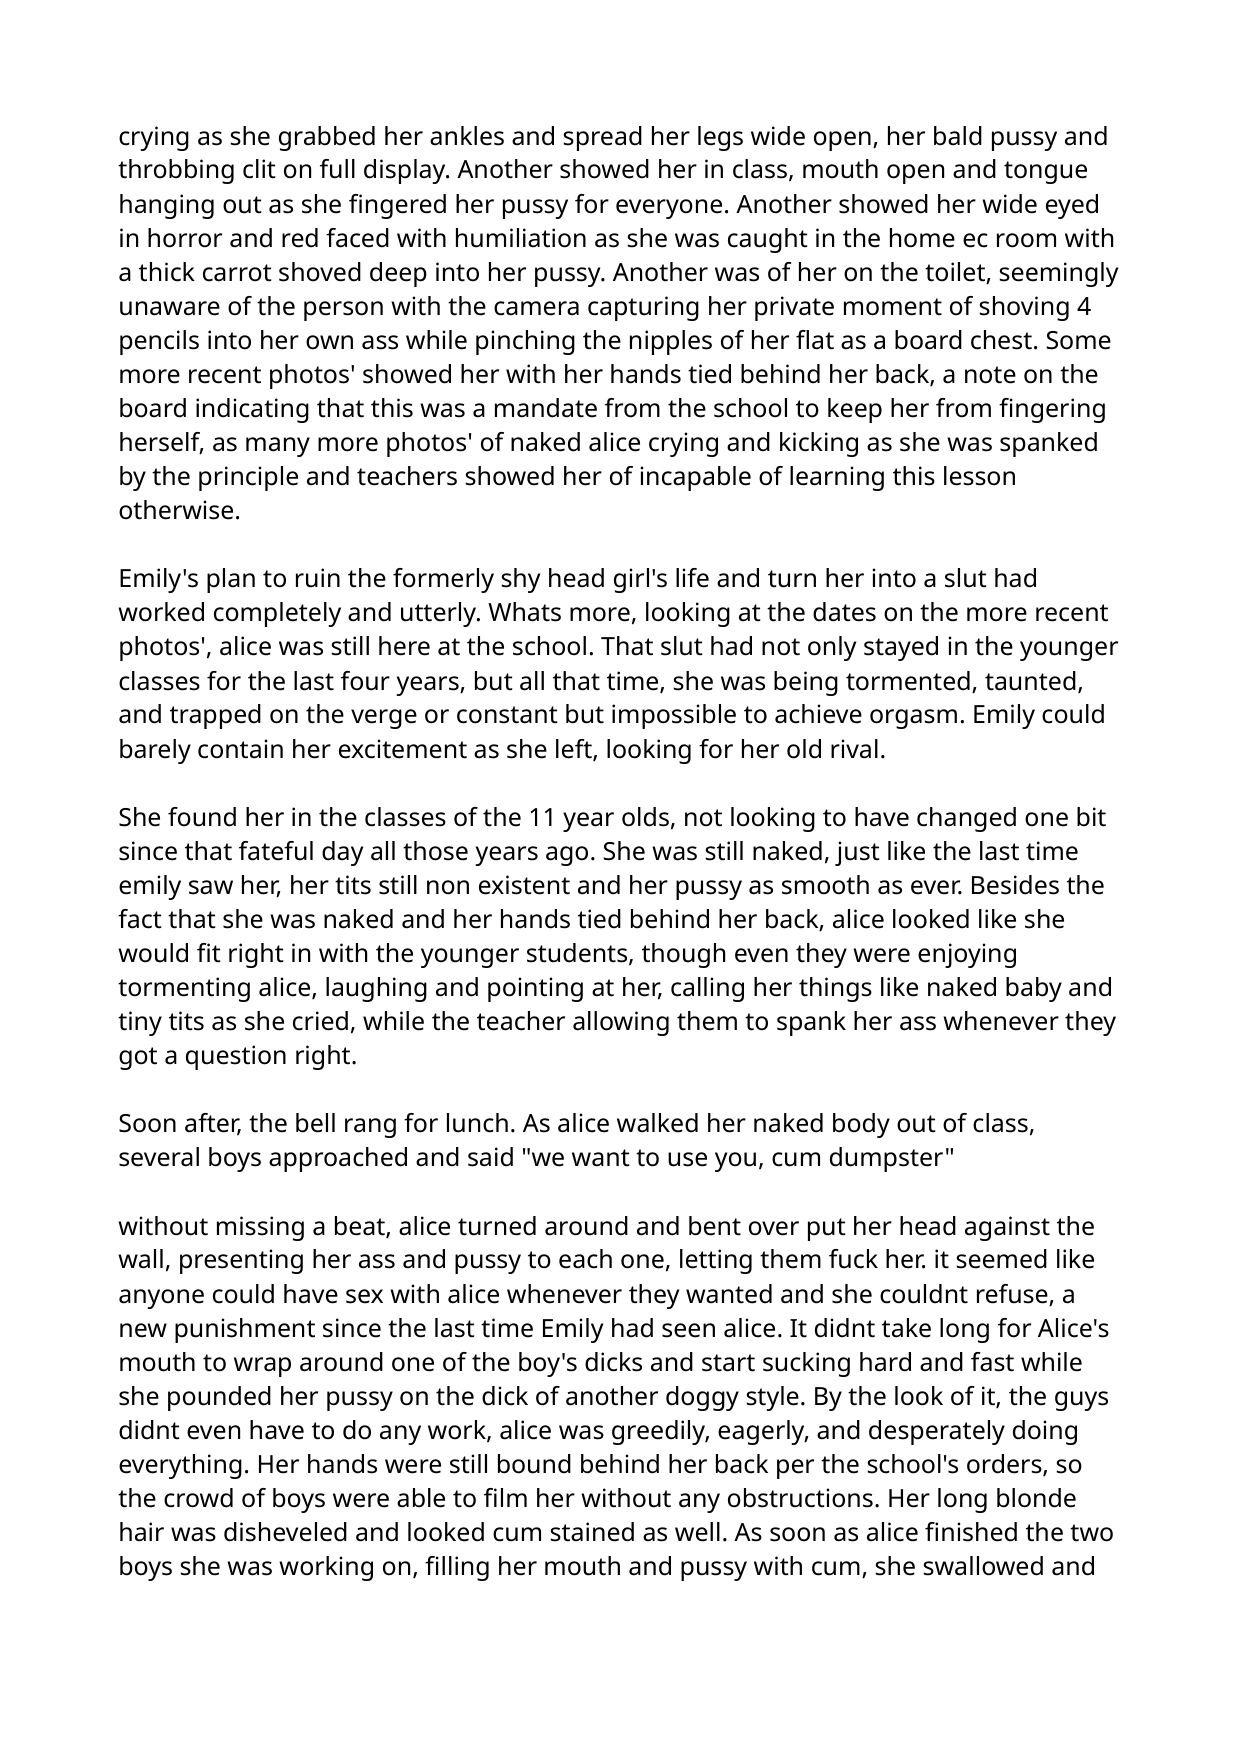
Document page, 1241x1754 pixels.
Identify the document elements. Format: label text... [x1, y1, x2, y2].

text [118, 1208, 1122, 1583]
text Soon after, the bell rang for lunch. As alice walked her naked body out of class, several boys approached and said "we want to use you, cum dumpster" [118, 1106, 1122, 1174]
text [118, 118, 1122, 527]
text Emily's plan to ruin the formerly shy head girl's life and turn her into a slut had worked completely and utterly. Whats more, looking at the dates on the more recent photos', alice was still here at the school. That slut had not only stayed in the younger classes for the last four years, but all that time, she was being tormented, taunted, and trapped on the verge or constant but impossible to achieve orgasm. Emily could barely contain her excitement as she left, looking for her old rival. [118, 561, 1122, 765]
text She found her in the classes of the 11 year olds, not looking to have changed one bit since that fateful day all those years ago. She was still naked, just like the last time emily saw her, her tits still non existent and her pussy as smooth as ever. Besides the fact that she was naked and her hands tied behind her back, alice looked like she would fit right in with the younger students, though even they were enjoying tormenting alice, laughing and pointing at her, calling her things like naked baby and tiny tits as she cried, while the teacher allowing them to spank her ass whenever they got a question right. [118, 799, 1122, 1072]
